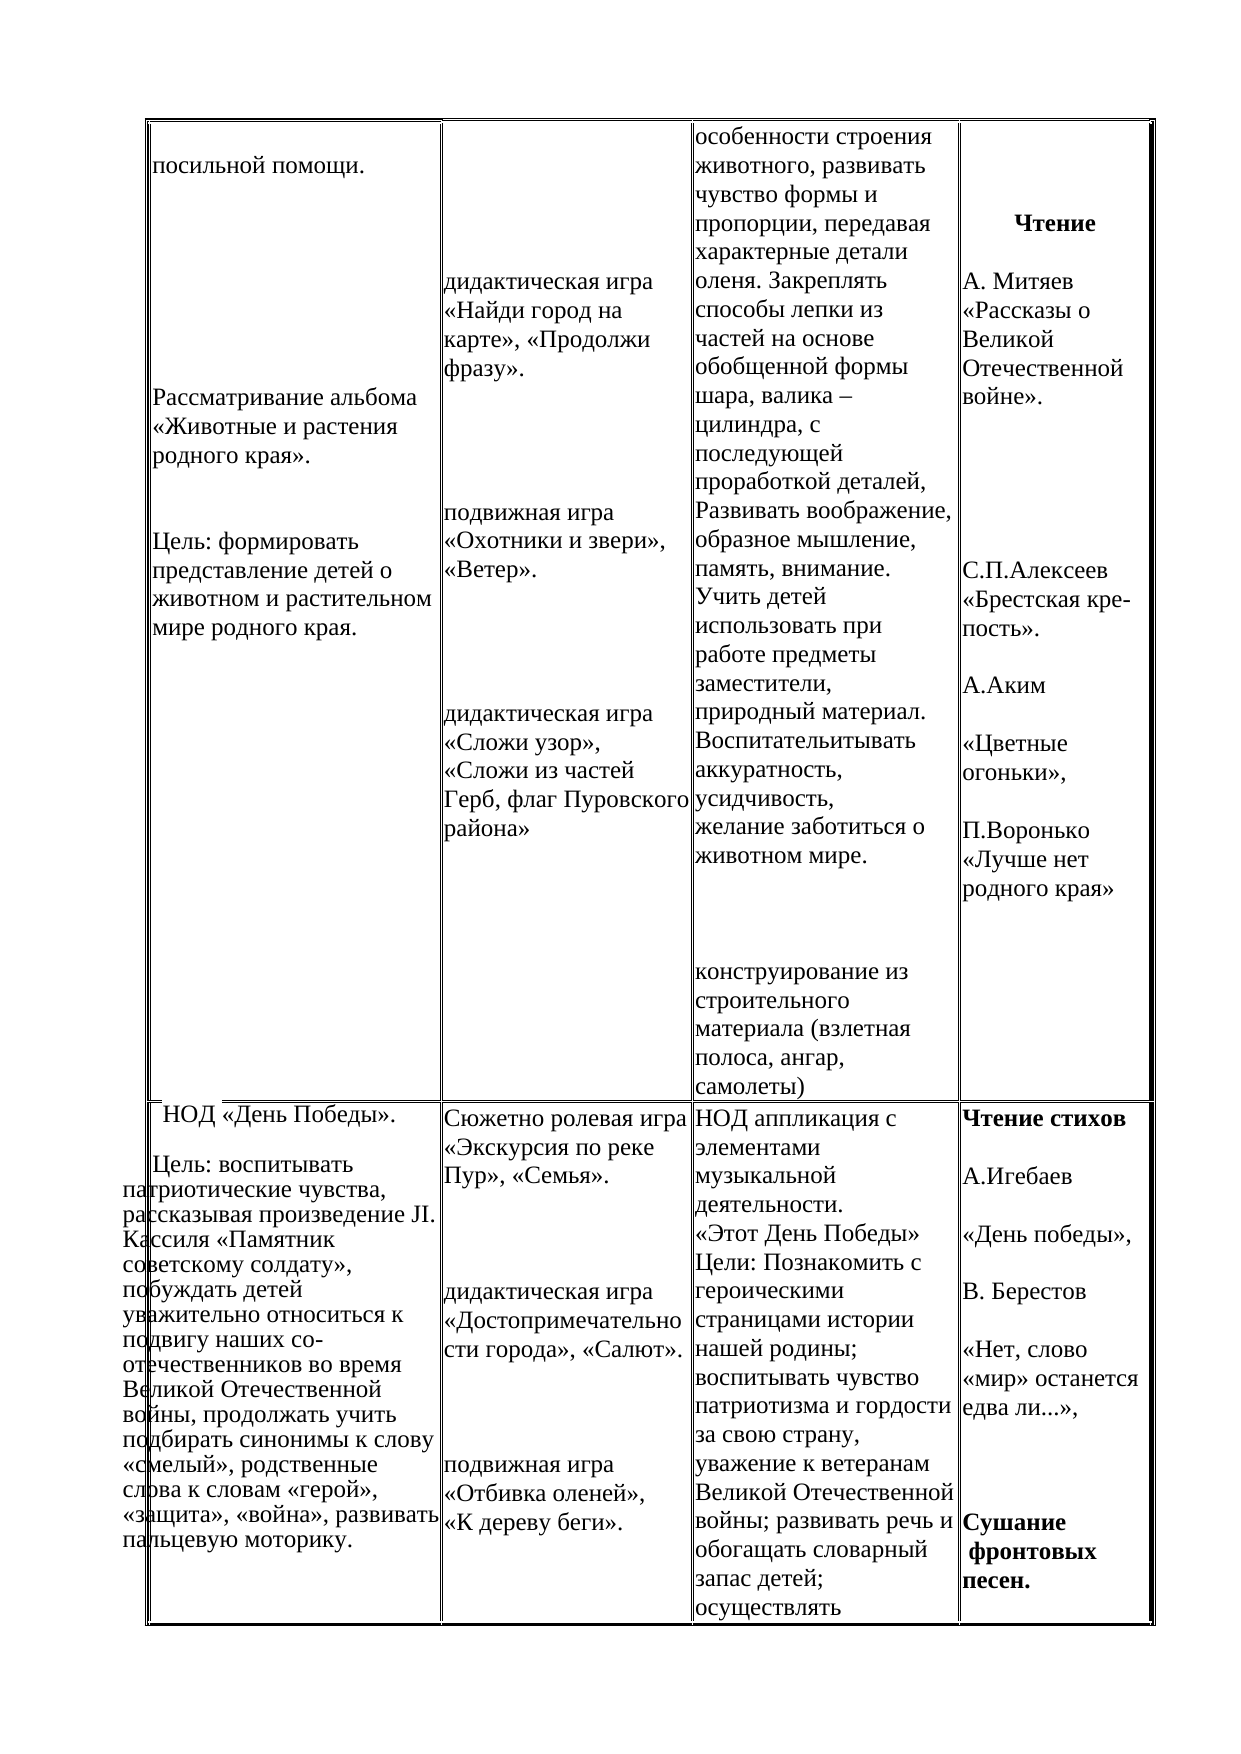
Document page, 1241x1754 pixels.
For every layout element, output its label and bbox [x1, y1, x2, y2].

table_cell [960, 1103, 1150, 1623]
table_cell [693, 1103, 960, 1623]
table_cell [150, 1103, 441, 1623]
table_cell [150, 122, 441, 1100]
table_cell [441, 1103, 692, 1623]
